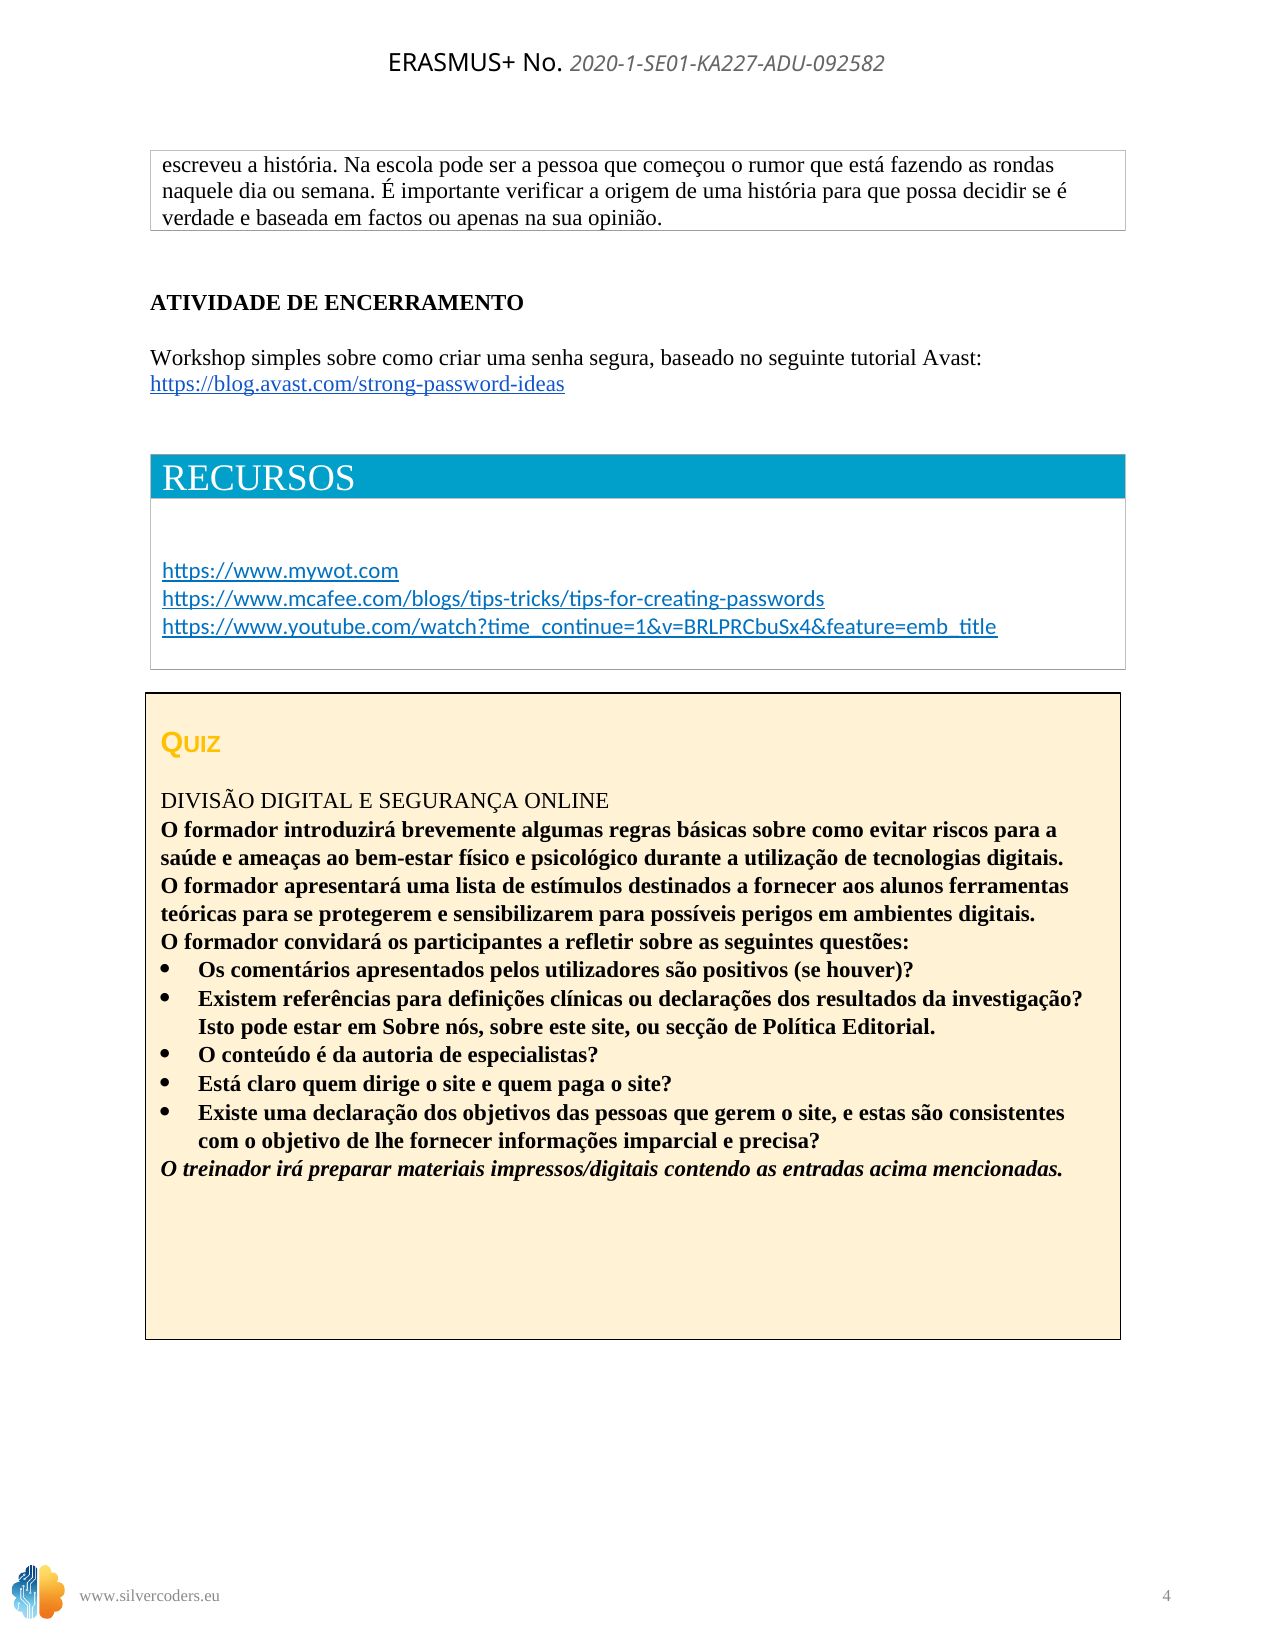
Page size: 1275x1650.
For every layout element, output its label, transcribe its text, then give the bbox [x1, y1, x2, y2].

table_cell https://www.mywot.com https://www.mcafee.com/blogs/tips-tricks/tips-for-creating-passwords https://www.youtube.com/watch?time_continue=1&v=BRLPRCbuSx4&feature=emb_title [151, 499, 1125, 669]
table_header RECURSOS [151, 455, 1125, 498]
picture [11, 1565, 65, 1619]
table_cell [151, 151, 1125, 230]
text ATIVIDADE DE ENCERRAMENTO [150, 289, 1125, 315]
text Workshop simples sobre como criar uma senha segura, baseado no seguinte tutorial Avast: https://blog.avast.com/strong-password-ideas [150, 344, 1125, 396]
